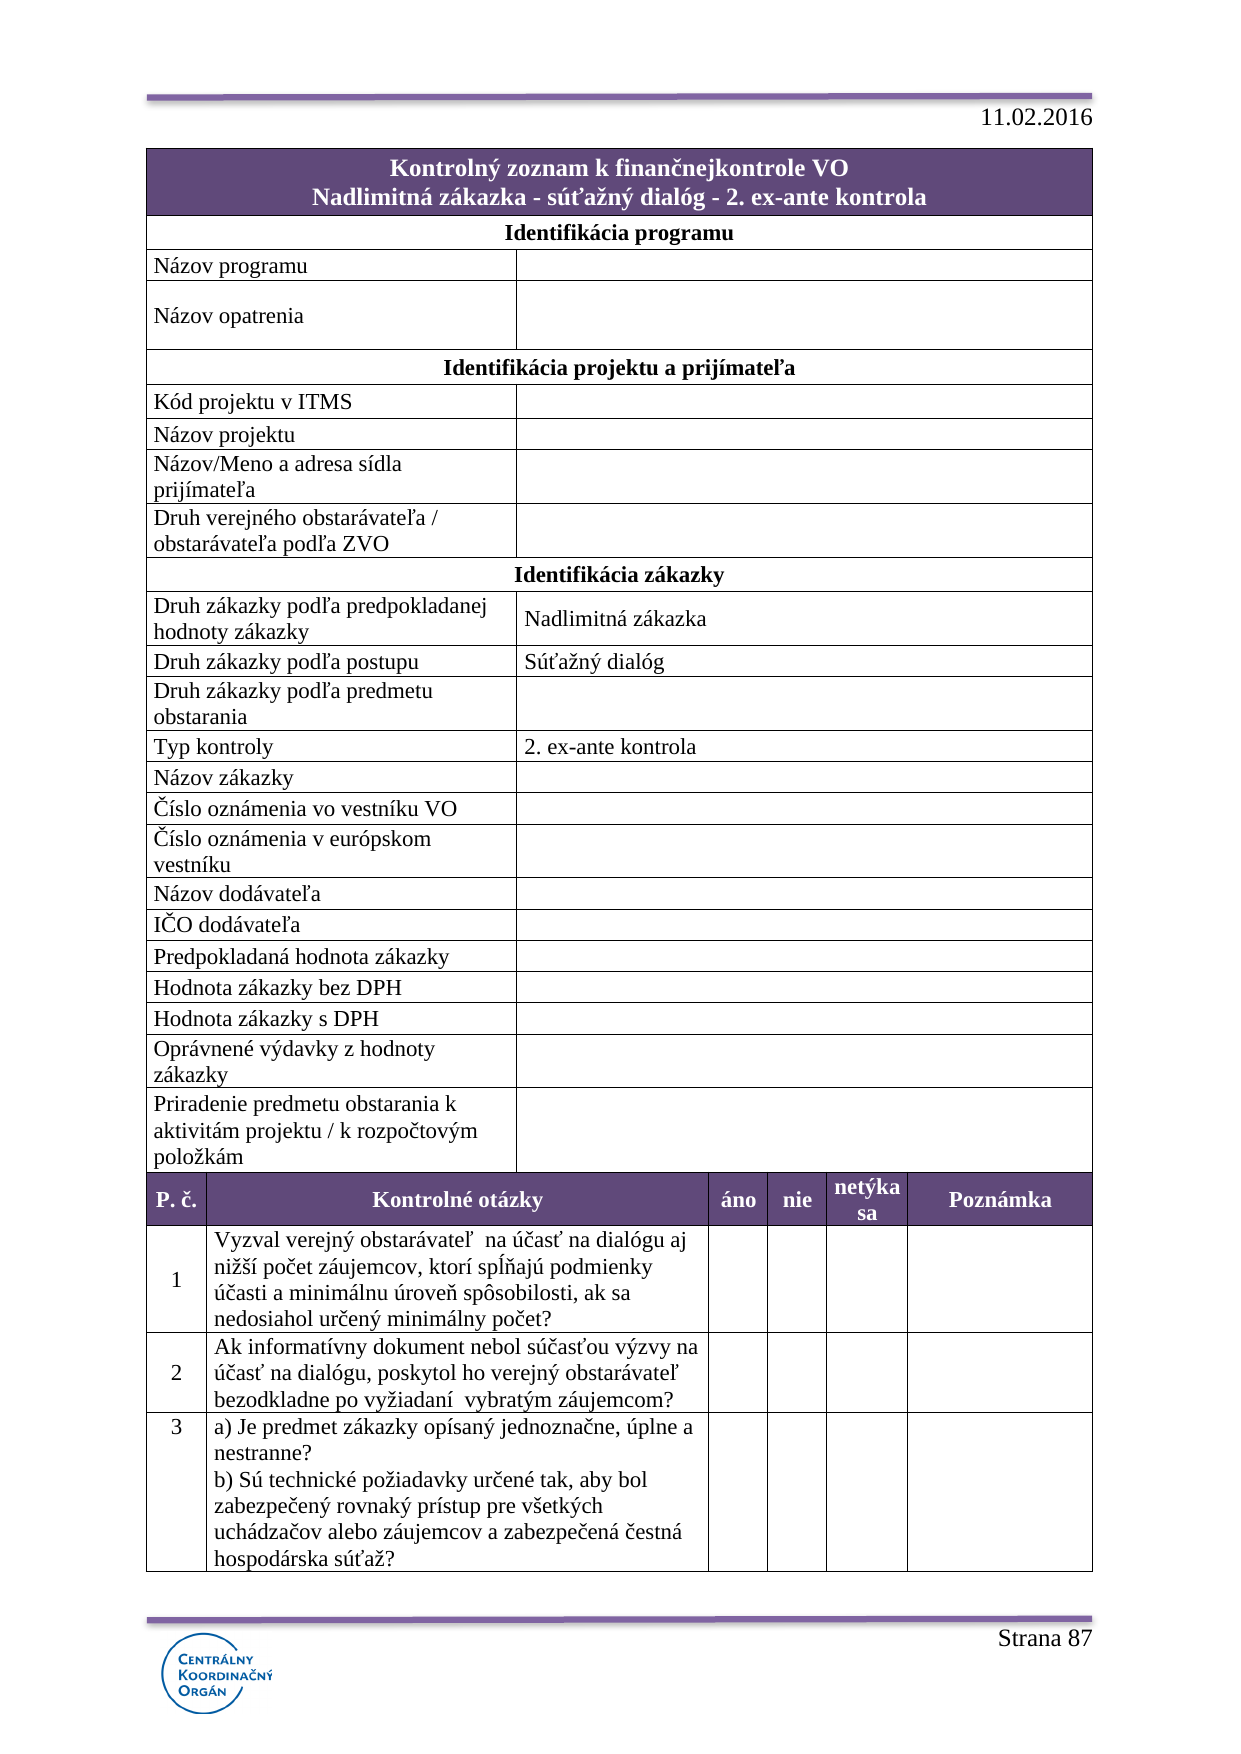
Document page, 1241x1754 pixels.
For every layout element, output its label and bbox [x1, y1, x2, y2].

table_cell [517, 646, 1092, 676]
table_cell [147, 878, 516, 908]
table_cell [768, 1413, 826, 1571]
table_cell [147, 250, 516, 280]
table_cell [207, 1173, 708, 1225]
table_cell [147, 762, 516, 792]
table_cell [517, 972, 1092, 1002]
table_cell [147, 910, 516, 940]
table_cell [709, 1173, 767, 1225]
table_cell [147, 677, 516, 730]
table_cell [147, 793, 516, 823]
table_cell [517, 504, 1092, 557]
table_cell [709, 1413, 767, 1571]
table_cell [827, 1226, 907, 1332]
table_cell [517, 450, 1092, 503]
picture [159, 1631, 272, 1713]
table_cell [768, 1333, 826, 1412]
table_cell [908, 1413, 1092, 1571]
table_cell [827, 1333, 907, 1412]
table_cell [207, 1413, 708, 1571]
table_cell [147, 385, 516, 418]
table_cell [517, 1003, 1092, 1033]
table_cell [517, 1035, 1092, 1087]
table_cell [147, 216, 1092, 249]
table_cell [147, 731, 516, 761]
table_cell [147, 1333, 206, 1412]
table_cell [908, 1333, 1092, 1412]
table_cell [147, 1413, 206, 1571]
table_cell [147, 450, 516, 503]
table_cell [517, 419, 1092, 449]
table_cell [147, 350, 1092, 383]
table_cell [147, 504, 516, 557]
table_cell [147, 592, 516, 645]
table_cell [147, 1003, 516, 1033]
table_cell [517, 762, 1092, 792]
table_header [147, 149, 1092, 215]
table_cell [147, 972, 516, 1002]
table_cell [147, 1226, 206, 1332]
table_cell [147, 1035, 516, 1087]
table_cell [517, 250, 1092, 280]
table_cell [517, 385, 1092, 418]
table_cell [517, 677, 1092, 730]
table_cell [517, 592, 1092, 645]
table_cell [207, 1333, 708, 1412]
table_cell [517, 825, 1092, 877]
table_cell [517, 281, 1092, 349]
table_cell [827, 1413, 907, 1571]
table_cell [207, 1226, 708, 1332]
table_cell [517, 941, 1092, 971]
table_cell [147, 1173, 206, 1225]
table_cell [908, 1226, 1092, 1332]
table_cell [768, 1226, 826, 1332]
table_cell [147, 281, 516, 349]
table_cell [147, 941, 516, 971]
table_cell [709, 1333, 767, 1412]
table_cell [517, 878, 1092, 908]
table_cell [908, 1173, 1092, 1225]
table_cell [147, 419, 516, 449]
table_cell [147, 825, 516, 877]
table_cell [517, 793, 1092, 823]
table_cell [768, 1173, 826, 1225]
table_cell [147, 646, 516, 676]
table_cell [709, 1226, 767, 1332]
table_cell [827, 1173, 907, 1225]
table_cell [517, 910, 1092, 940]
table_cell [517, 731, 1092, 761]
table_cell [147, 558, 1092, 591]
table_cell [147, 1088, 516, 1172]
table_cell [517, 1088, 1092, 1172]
